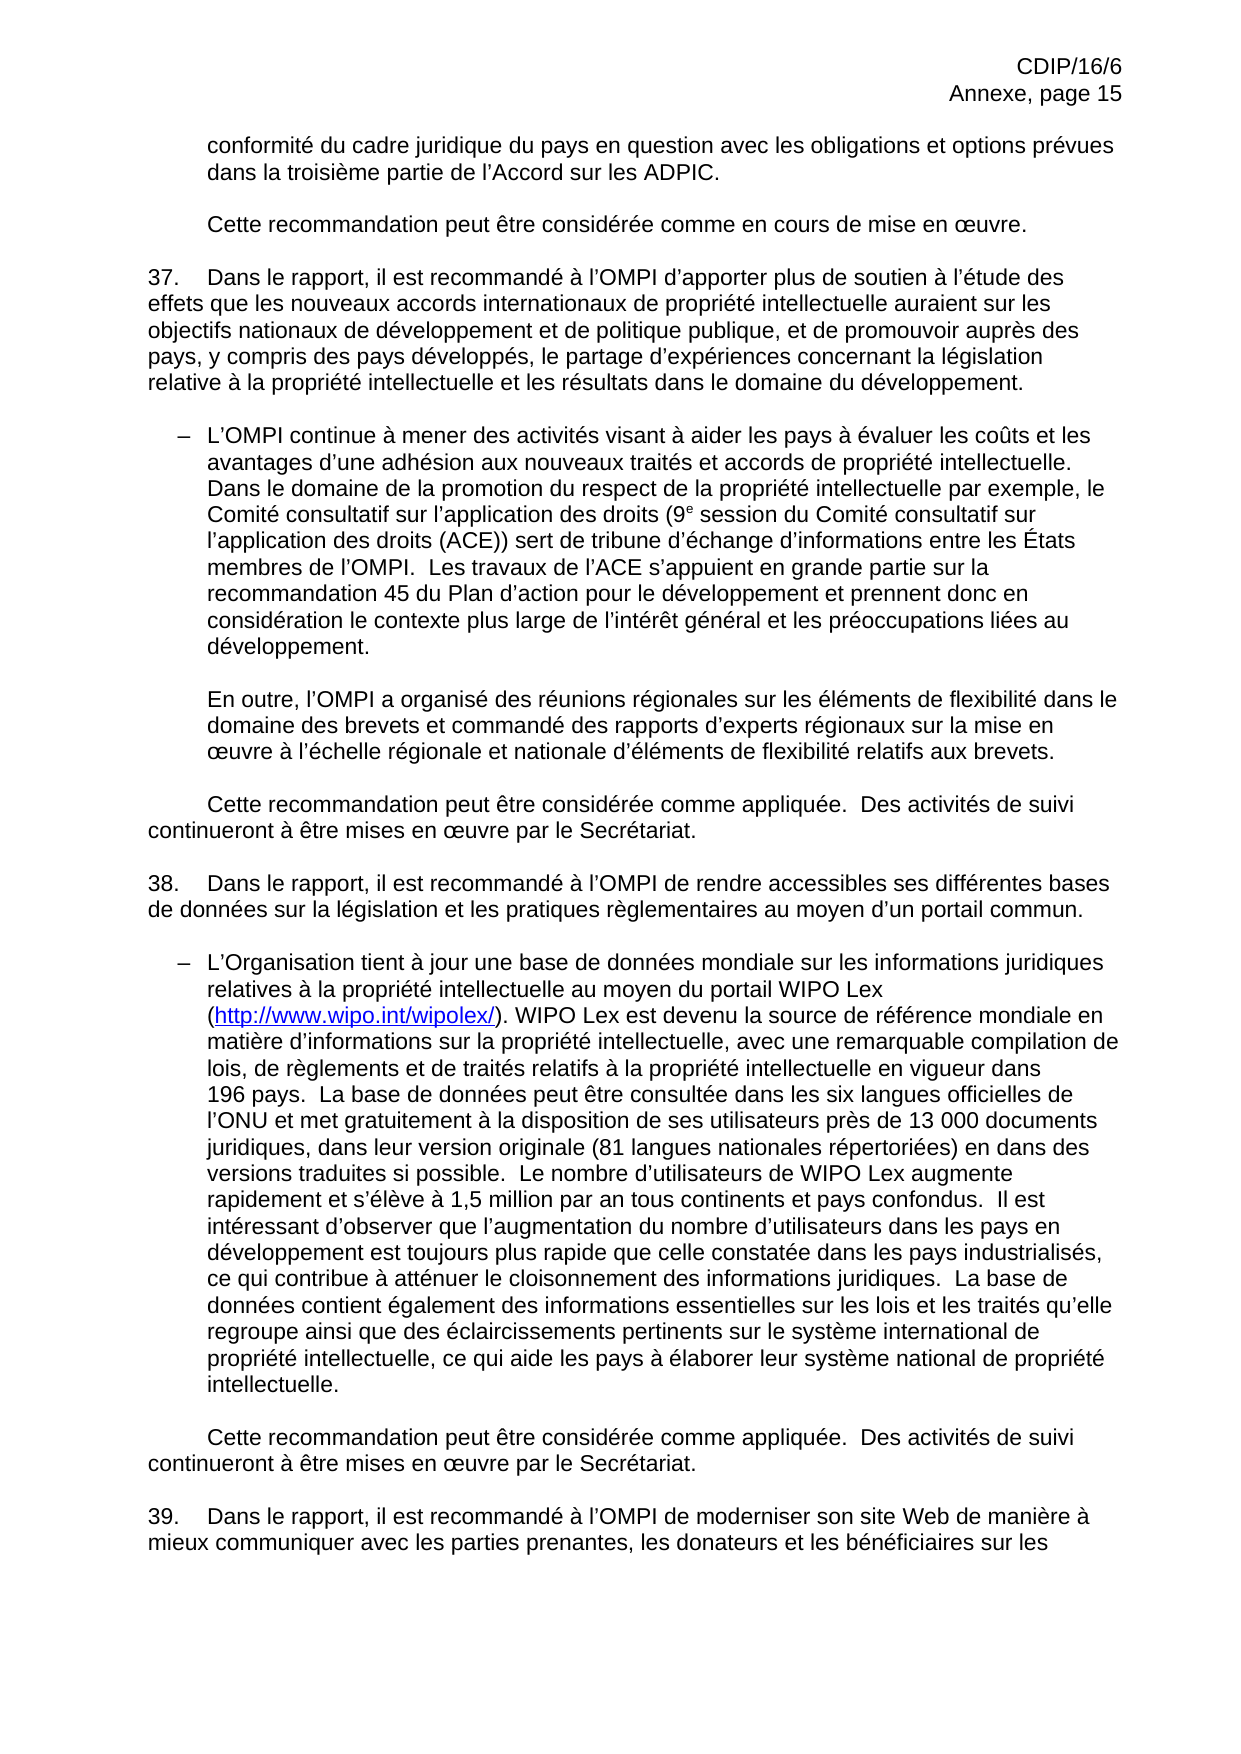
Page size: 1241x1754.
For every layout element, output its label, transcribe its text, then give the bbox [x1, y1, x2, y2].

text Cette recommandation peut être considérée comme appliquée. Des activités de suivi continueront à être mises en œuvre par le Secrétariat. [148, 791, 1122, 844]
text 38. Dans le rapport, il est recommandé à l’OMPI de rendre accessibles ses différentes bases de données sur la législation et les pratiques règlementaires au moyen d’un portail commun. [148, 870, 1122, 923]
text 37. Dans le rapport, il est recommandé à l’OMPI d’apporter plus de soutien à l’étude des effets que les nouveaux accords internationaux de propriété intellectuelle auraient sur les objectifs nationaux de développement et de politique publique, et de promouvoir auprès des pays, y compris des pays développés, le partage d’expériences concernant la législation relative à la propriété intellectuelle et les résultats dans le domaine du développement. [148, 264, 1122, 396]
text Cette recommandation peut être considérée comme appliquée. Des activités de suivi continueront à être mises en œuvre par le Secrétariat. [148, 1423, 1122, 1476]
list En outre, l’OMPI a organisé des réunions régionales sur les éléments de flexibilité dans le domaine des brevets et commandé des rapports d’experts régionaux sur la mise en œuvre à l’échelle régionale et nationale d’éléments de flexibilité relatifs aux brevets. [207, 659, 1122, 765]
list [177, 132, 1122, 185]
list L’OMPI continue à mener des activités visant à aider les pays à évaluer les coûts et les avantages d’une adhésion aux nouveaux traités et accords de propriété intellectuelle. Dans le domaine de la promotion du respect de la propriété intellectuelle par exemple, le Comité consultatif sur l’application des droits (9e session du Comité consultatif sur l’application des droits (ACE)) sert de tribune d’échange d’informations entre les États membres de l’OMPI. Les travaux de l’ACE s’appuient en grande partie sur la recommandation 45 du Plan d’action pour le développement et prennent donc en considération le contexte plus large de l’intérêt général et les préoccupations liées au développement. [177, 422, 1122, 659]
list Cette recommandation peut être considérée comme en cours de mise en œuvre. [148, 211, 1122, 238]
list L’Organisation tient à jour une base de données mondiale sur les informations juridiques relatives à la propriété intellectuelle au moyen du portail WIPO Lex (http://www.wipo.int/wipolex/). WIPO Lex est devenu la source de référence mondiale en matière d’informations sur la propriété intellectuelle, avec une remarquable compilation de lois, de règlements et de traités relatifs à la propriété intellectuelle en vigueur dans 196 pays. La base de données peut être consultée dans les six langues officielles de l’ONU et met gratuitement à la disposition de ses utilisateurs près de 13 000 documents juridiques, dans leur version originale (81 langues nationales répertoriées) en dans des versions traduites si possible. Le nombre d’utilisateurs de WIPO Lex augmente rapidement et s’élève à 1,5 million par an tous continents et pays confondus. Il est intéressant d’observer que l’augmentation du nombre d’utilisateurs dans les pays en développement est toujours plus rapide que celle constatée dans les pays industrialisés, ce qui contribue à atténuer le cloisonnement des informations juridiques. La base de données contient également des informations essentielles sur les lois et les traités qu’elle regroupe ainsi que des éclaircissements pertinents sur le système international de propriété intellectuelle, ce qui aide les pays à élaborer leur système national de propriété intellectuelle. [177, 949, 1122, 1397]
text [148, 1503, 1122, 1555]
